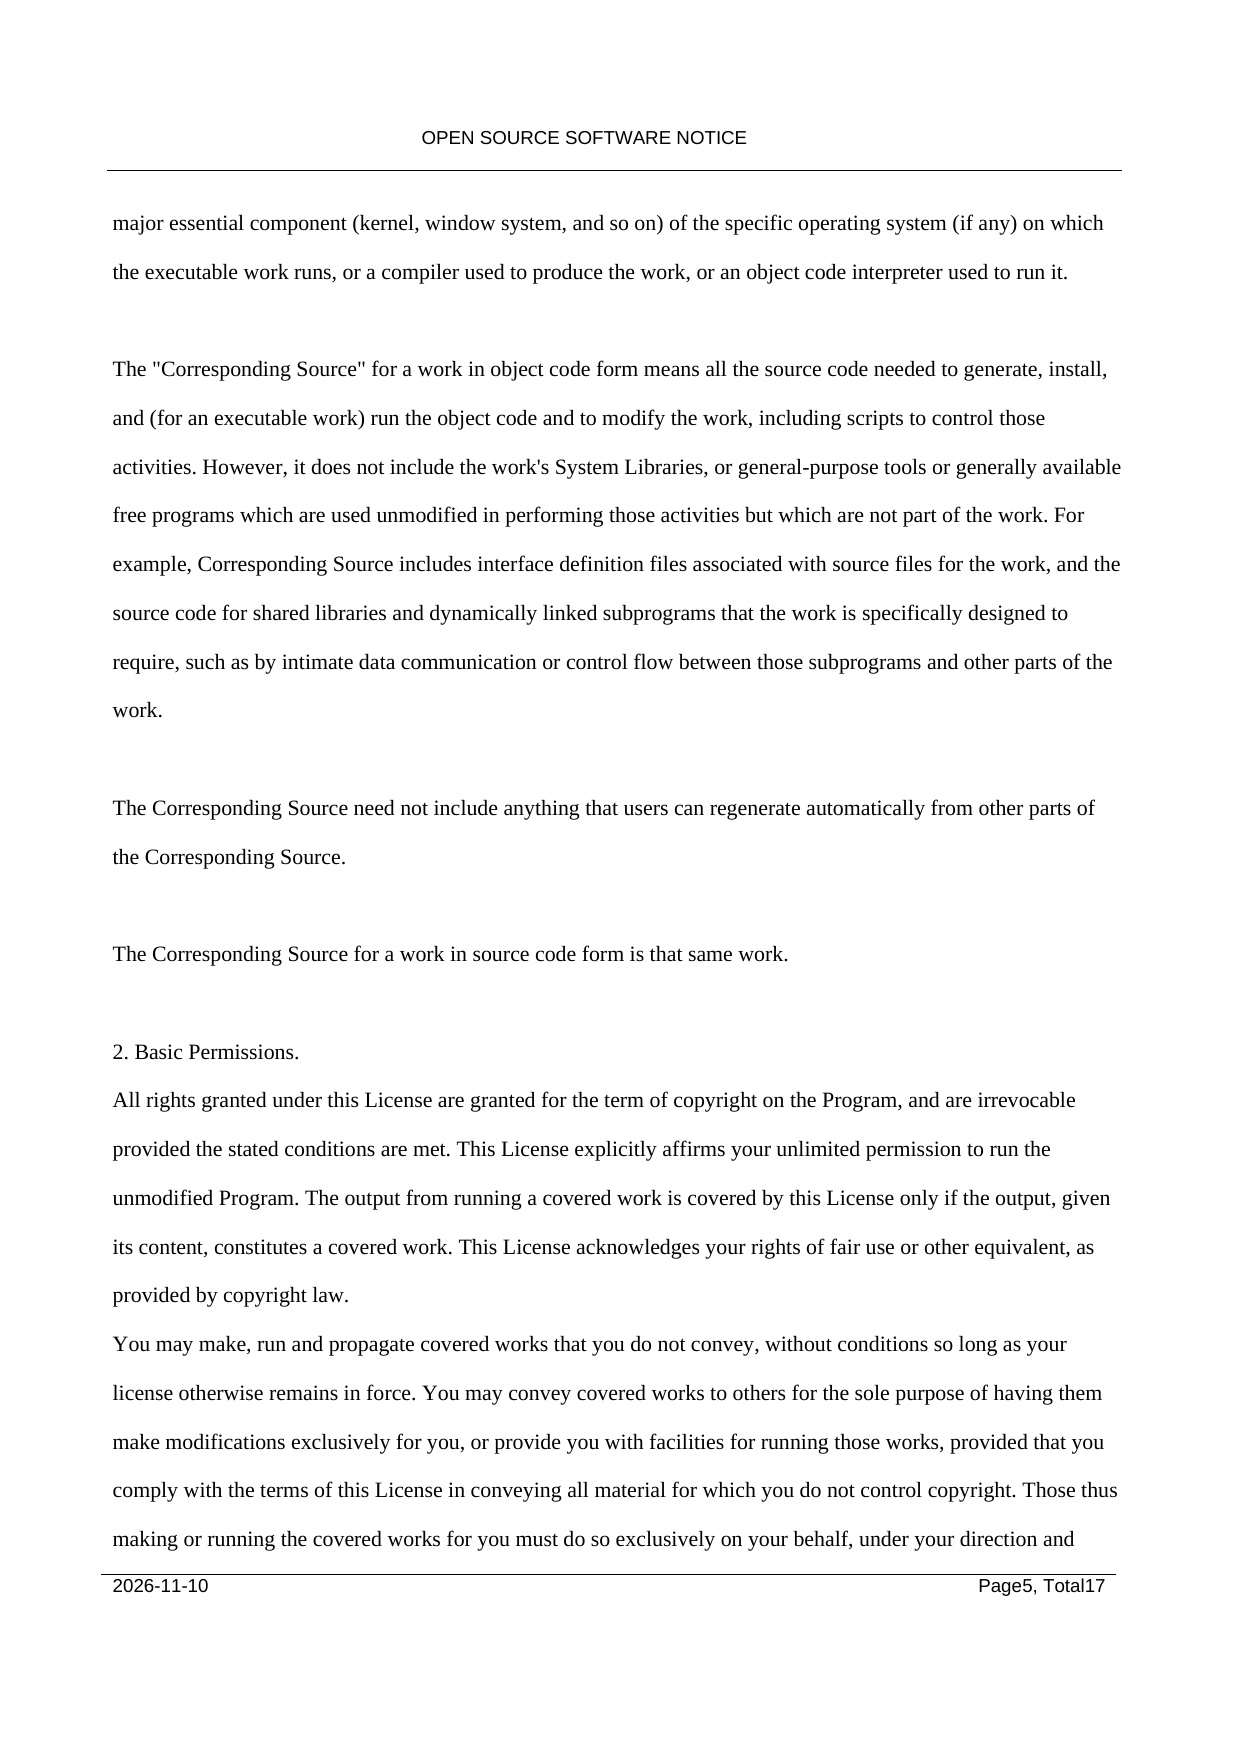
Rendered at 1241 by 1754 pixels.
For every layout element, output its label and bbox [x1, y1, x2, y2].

text [112, 206, 1128, 1555]
